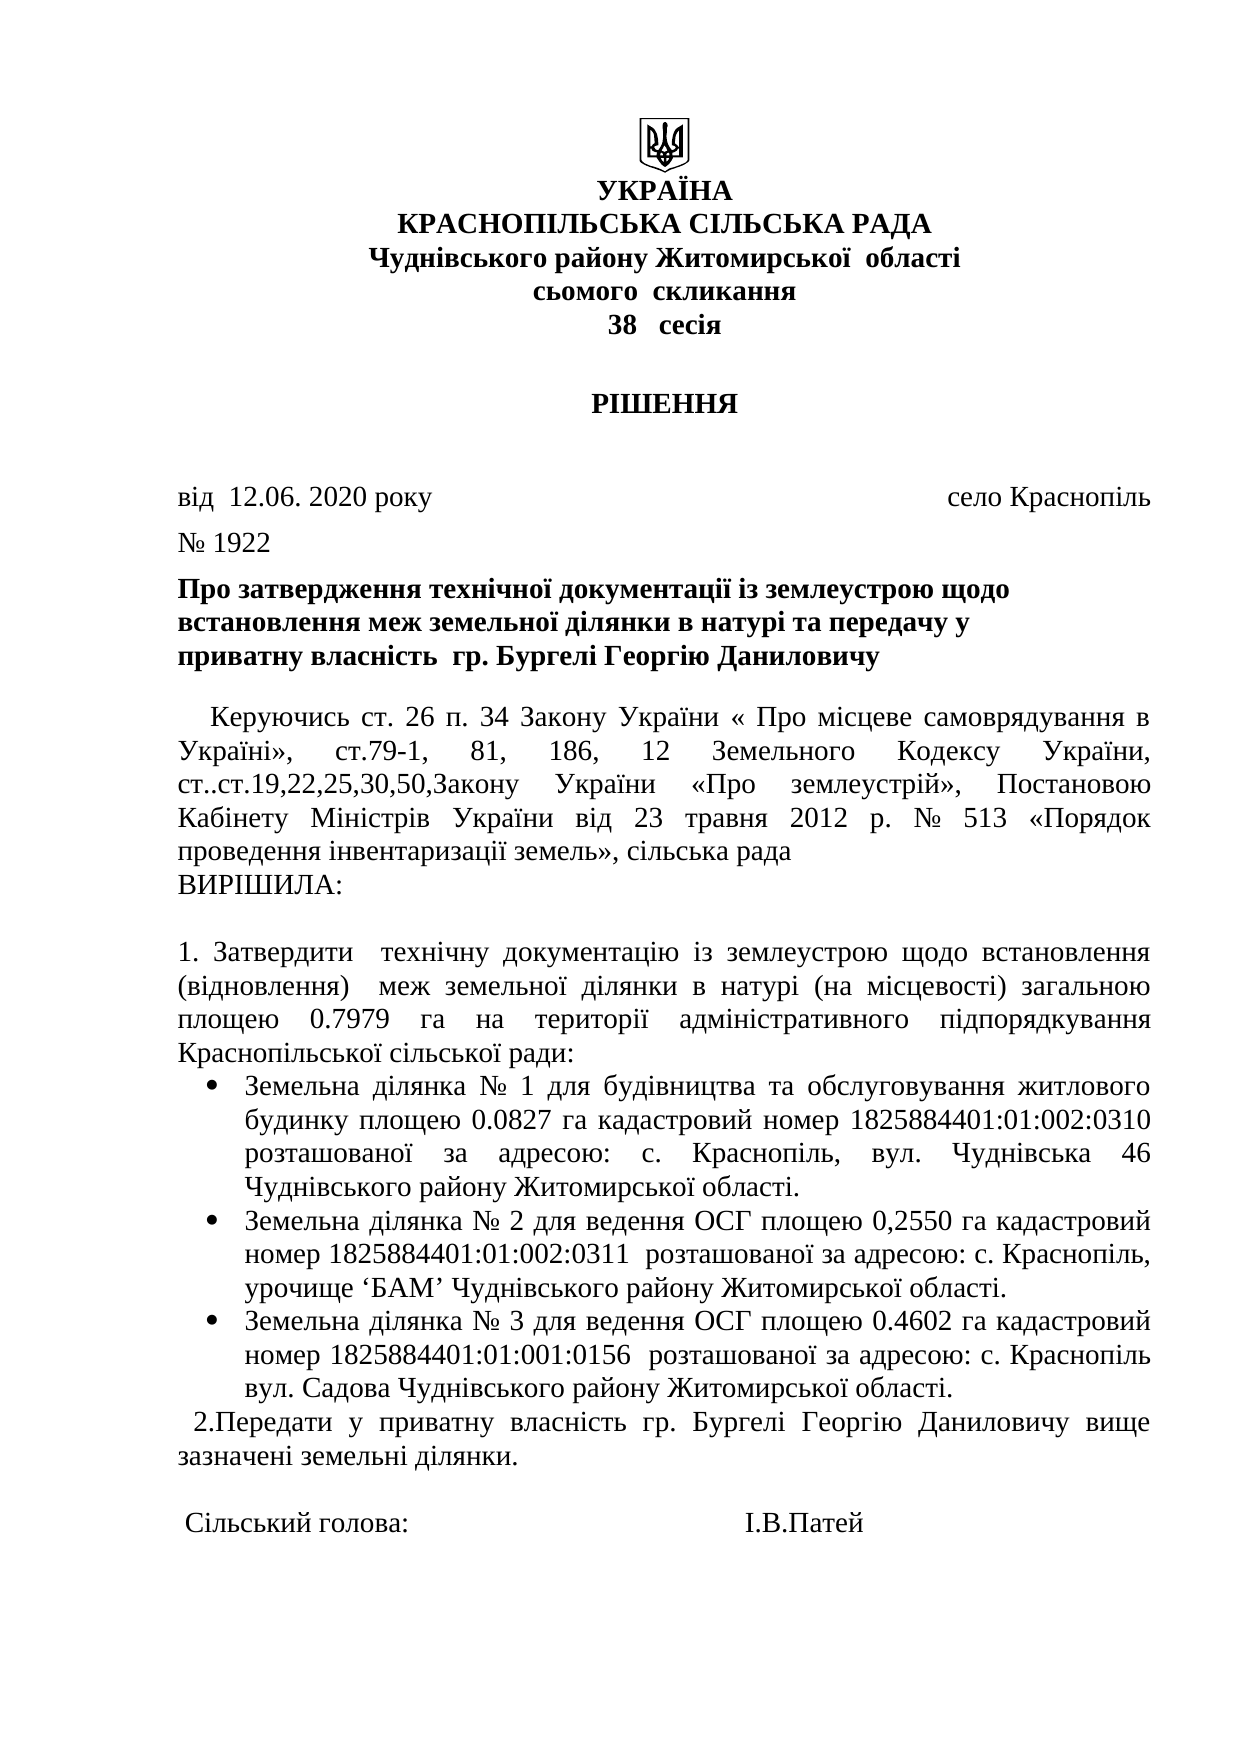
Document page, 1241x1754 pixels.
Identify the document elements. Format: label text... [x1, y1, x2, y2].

text 1. Затвердити технічну документацію із землеустрою щодо встановлення (відновлення) меж земельної ділянки в натурі (на місцевості) загальною площею 0.7979 га на території адміністративного підпорядкування Краснопільської сільської ради: [177, 934, 1152, 1068]
text Чуднівського району Житомирської області [177, 240, 1152, 273]
list Земельна ділянка № 2 для ведення ОСГ площею 0,2550 га кадастровий номер 1825884401:01:002:0311 розташованої за адресою: с. Краснопіль, урочище ‘БАМ’ Чуднівського району Житомирської області. [207, 1203, 1152, 1303]
text КРАСНОПІЛЬСЬКА СІЛЬСЬКА РАДА [177, 206, 1152, 240]
text ВИРІШИЛА: [177, 867, 1152, 901]
text Сільський голова: І.В.Патей [177, 1505, 1152, 1538]
text сьомого скликання [177, 273, 1152, 307]
text приватну власність гр. Бургелі Георгію Даниловичу [177, 638, 1152, 671]
text Про затвердження технічної документації із землеустрою щодо [177, 571, 1152, 604]
text УКРАЇНА [177, 173, 1152, 206]
text РІШЕННЯ [177, 387, 1152, 420]
text встановлення меж земельної ділянки в натурі та передачу у [177, 604, 1152, 638]
list Земельна ділянка № 1 для будівництва та обслуговування житлового будинку площею 0.0827 га кадастровий номер 1825884401:01:002:0310 розташованої за адресою: с. Краснопіль, вул. Чуднівська 46 Чуднівського району Житомирської області. [207, 1068, 1152, 1203]
text 38 сесія [177, 307, 1152, 341]
text від 12.06. 2020 року село Краснопіль [177, 479, 1152, 512]
text Керуючись ст. 26 п. 34 Закону України « Про місцеве самоврядування в Україні», ст.79-1, 81, 186, 12 Земельного Кодексу України, ст..ст.19,22,25,30,50,Закону України «Про землеустрій», Постановою Кабінету Міністрів України від 23 травня 2012 р. № 513 «Порядок проведення інвентаризації земель», сільська рада [177, 699, 1152, 867]
text № 1922 [177, 525, 1152, 558]
list Земельна ділянка № 3 для ведення ОСГ площею 0.4602 га кадастровий номер 1825884401:01:001:0156 розташованої за адресою: с. Краснопіль вул. Садова Чуднівського району Житомирської області. [207, 1303, 1152, 1404]
text 2.Передати у приватну власність гр. Бургелі Георгію Даниловичу вище зазначені земельні ділянки. [177, 1404, 1152, 1471]
